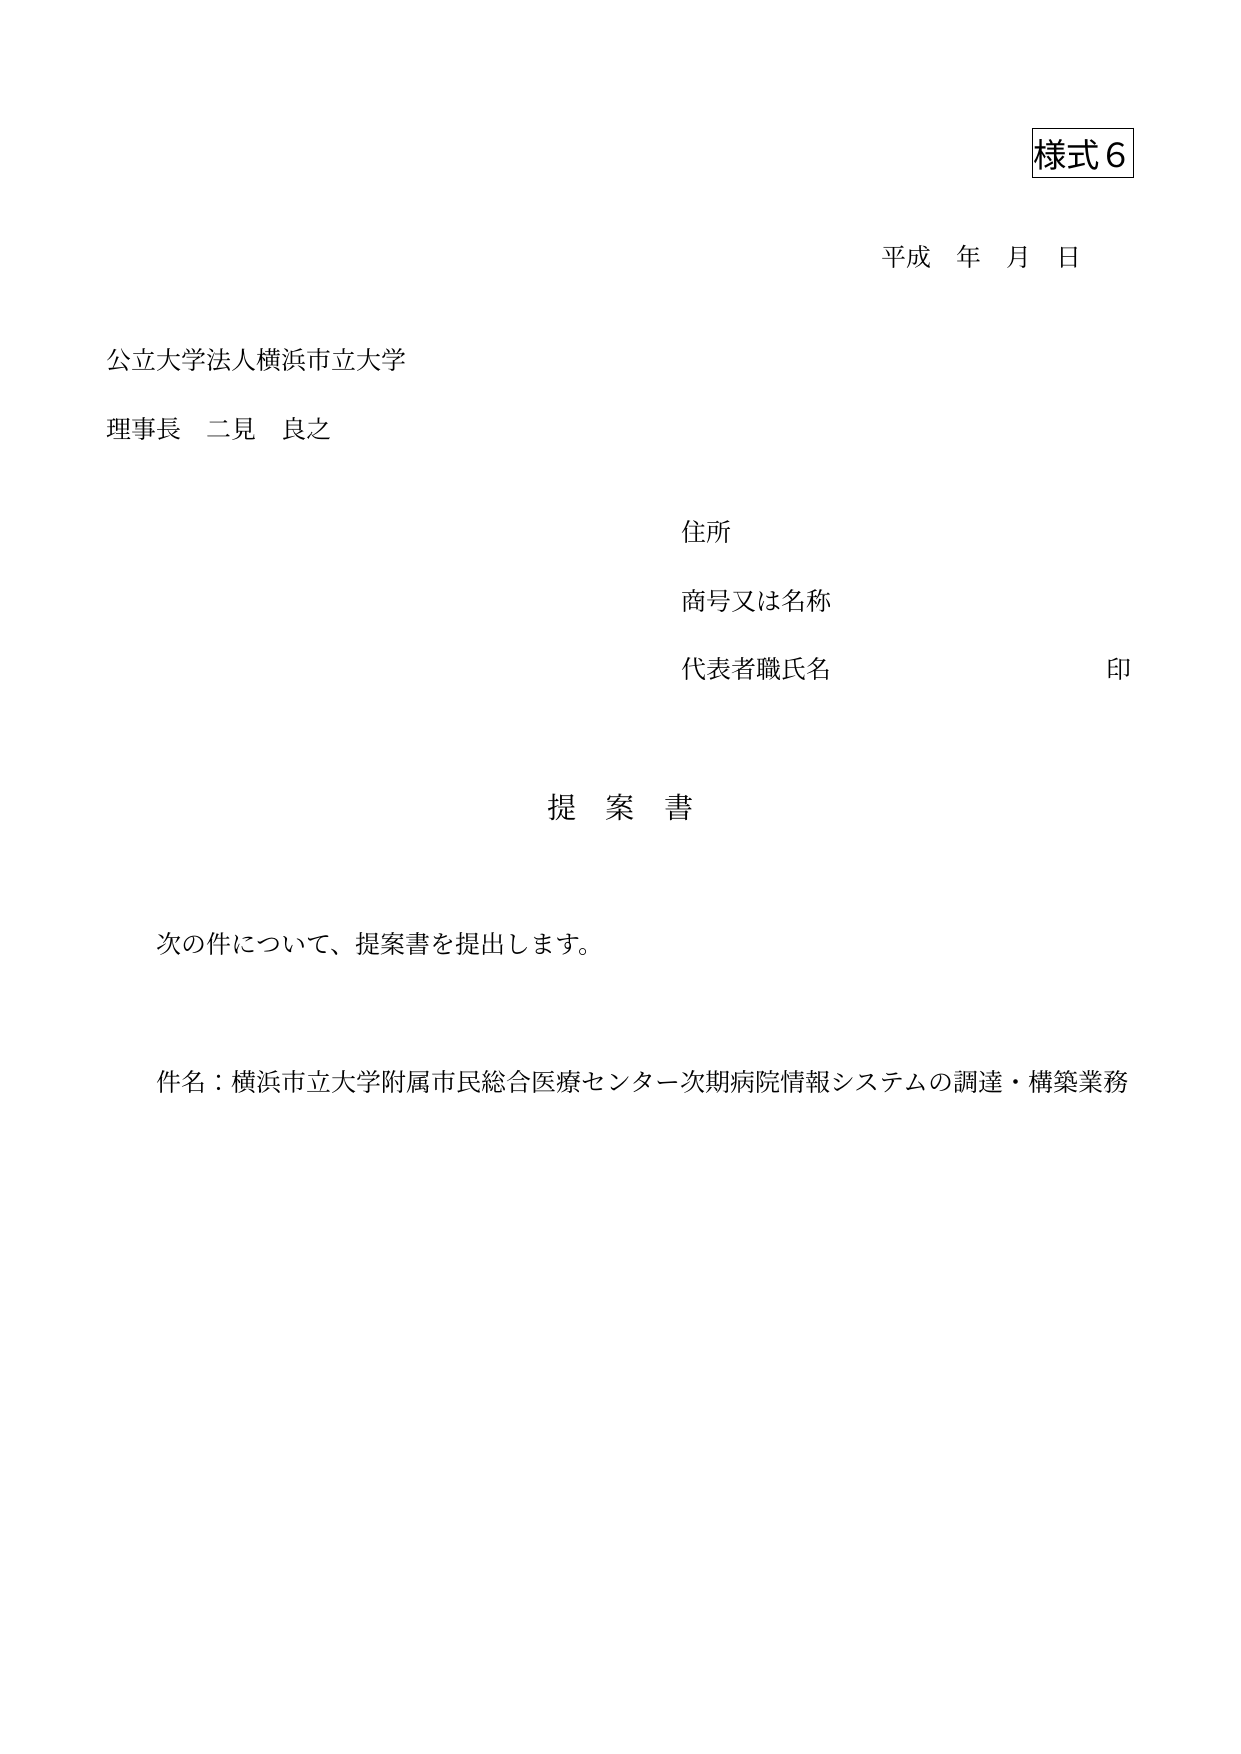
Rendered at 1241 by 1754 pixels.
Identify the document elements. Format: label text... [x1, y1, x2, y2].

text 代表者職氏名 印 [106, 634, 1134, 703]
text 件名：横浜市立大学附属市民総合医療センター次期病院情報システムの調達・構築業務 [106, 1046, 1134, 1115]
text 提 案 書 [106, 771, 1134, 840]
text 商号又は名称 [106, 565, 1134, 634]
text 次の件について、提案書を提出します。 [106, 909, 1134, 978]
text 理事長 二見 良之 [106, 393, 1134, 462]
text 公立大学法人横浜市立大学 [106, 324, 1134, 393]
text 平成 年 月 日 [106, 221, 1134, 290]
text 住所 [106, 496, 1134, 565]
text 様式６ [106, 118, 1134, 187]
